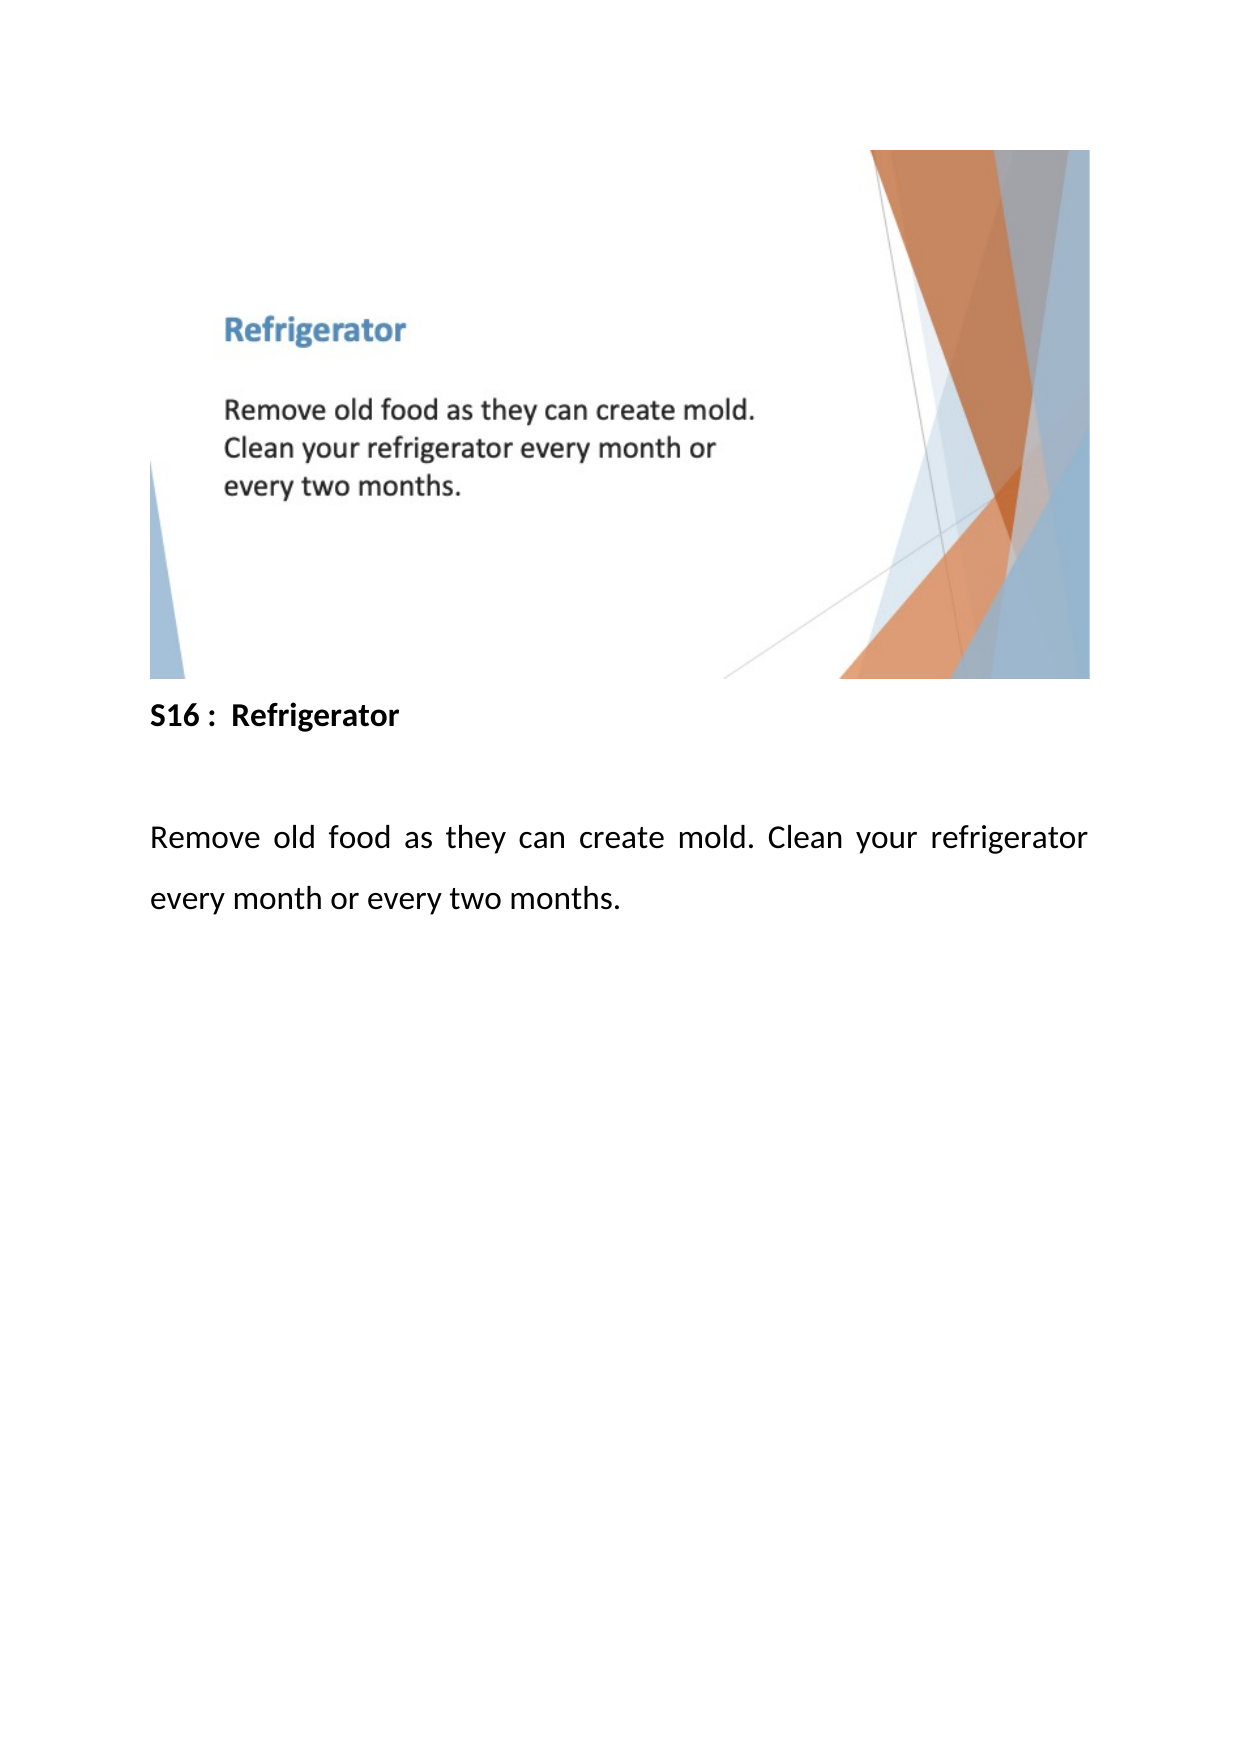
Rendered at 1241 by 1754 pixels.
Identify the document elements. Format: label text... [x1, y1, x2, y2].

picture [150, 150, 1090, 679]
text Remove old food as they can create mold. Clean your refrigerator every month or every two months. [150, 816, 1090, 918]
text S16 : Refrigerator [150, 694, 1090, 734]
